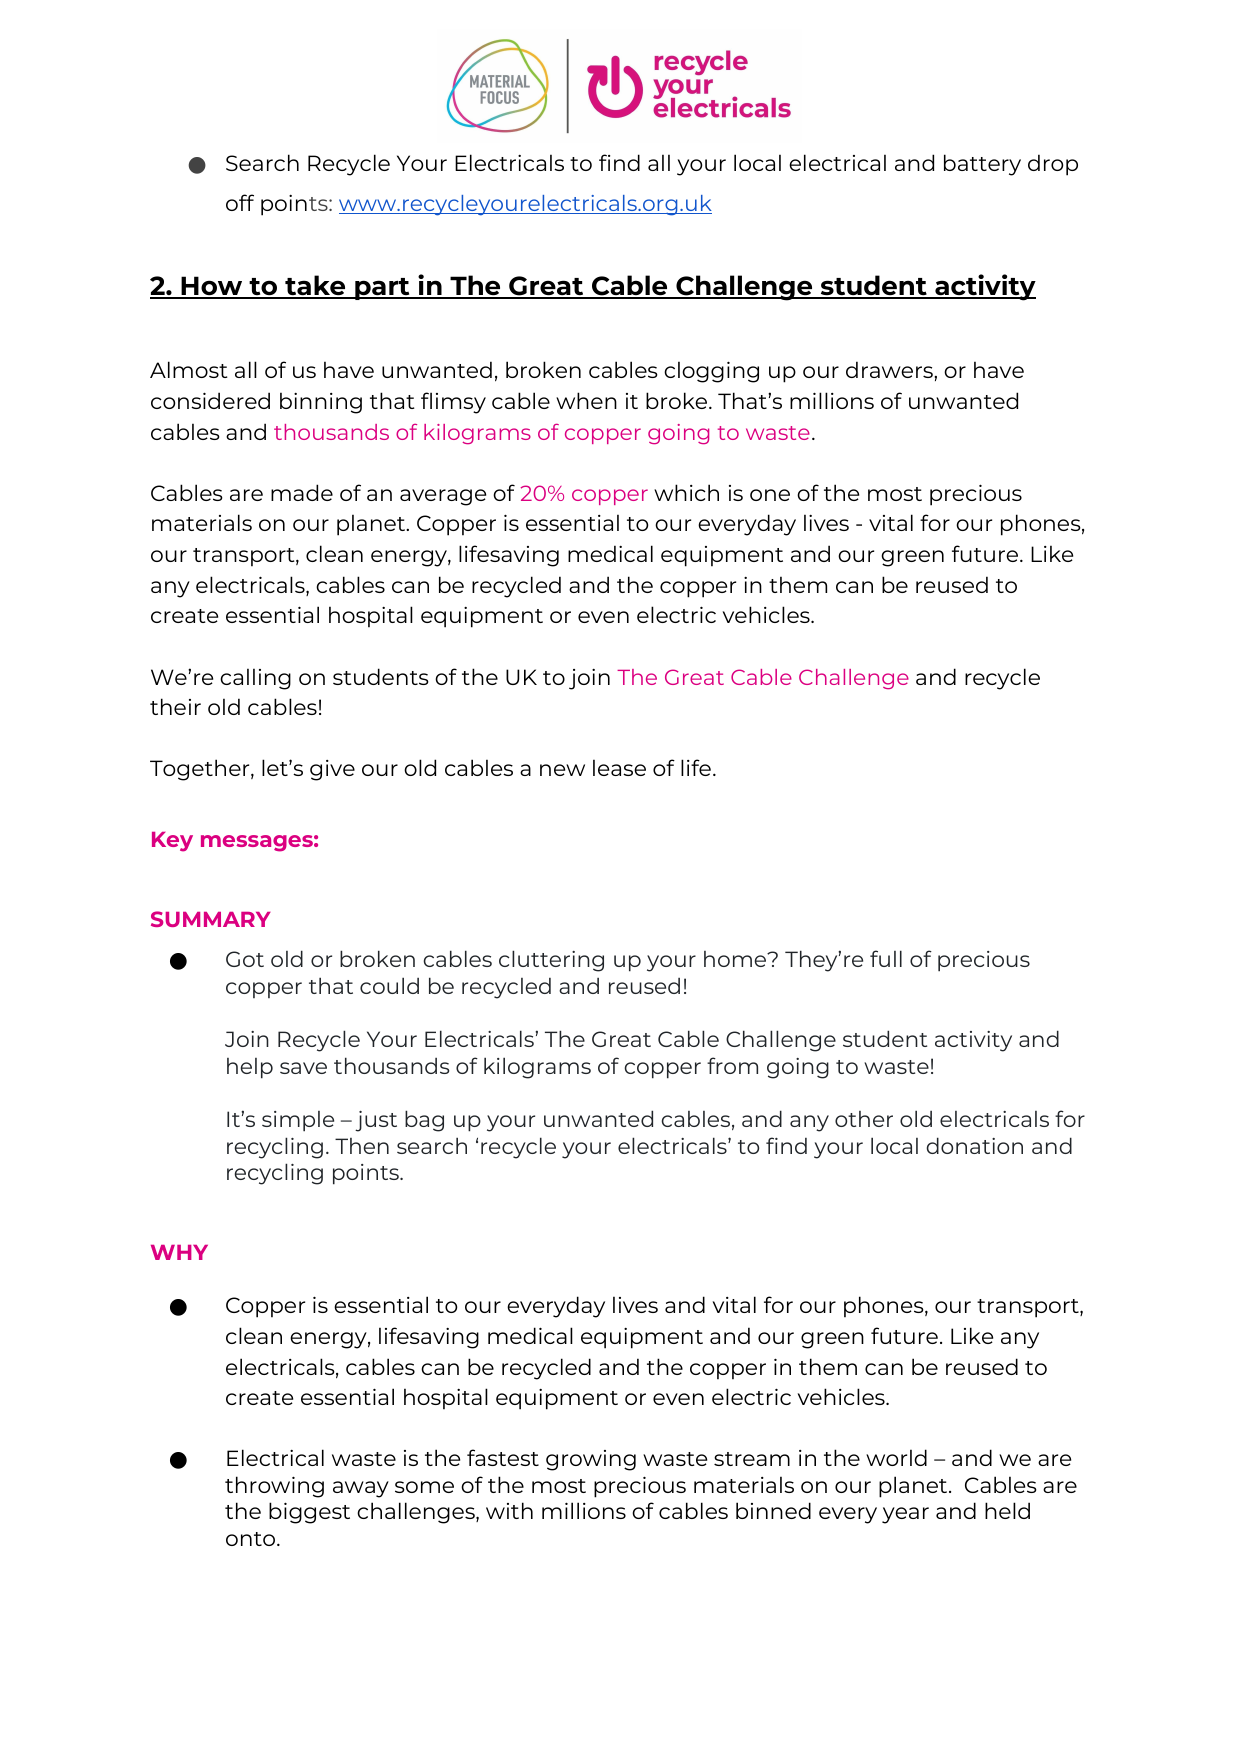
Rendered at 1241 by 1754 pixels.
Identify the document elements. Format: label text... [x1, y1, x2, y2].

text We’re calling on students of the UK to join The Great Cable Challenge and recycle their old cables! [150, 664, 1090, 721]
list Electrical waste is the fastest growing waste stream in the world – and we are throwing away some of the most precious materials on our planet. Cables are the biggest challenges, with millions of cables binned every year and held onto. [187, 1445, 1090, 1578]
list Search Recycle Your Electricals to find all your local electrical and battery drop off points: www.recycleyourelectricals.org.uk [187, 150, 1090, 217]
list Copper is essential to our everyday lives and vital for our phones, our transport, clean energy, lifesaving medical equipment and our green future. Like any electricals, cables can be recycled and the copper in them can be reused to create essential hospital equipment or even electric vehicles. [187, 1293, 1090, 1441]
text Together, let’s give our old cables a new lease of life. [150, 756, 1090, 782]
text Key messages: [150, 826, 1090, 853]
text SUMMARY [150, 906, 1090, 933]
text WHY [150, 1240, 1090, 1293]
picture [437, 29, 803, 143]
text Cables are made of an average of 20% copper which is one of the most precious materials on our planet. Copper is essential to our everyday lives - vital for our phones, our transport, clean energy, lifesaving medical equipment and our green future. Like any electricals, cables can be recycled and the copper in them can be reused to create essential hospital equipment or even electric vehicles. [150, 480, 1090, 629]
list Got old or broken cables cluttering up your home? They’re full of precious copper that could be recycled and reused! Join Recycle Your Electricals’ The Great Cable Challenge student activity and help save thousands of kilograms of copper from going to waste! It’s simple – just bag up your unwanted cables, and any other old electricals for recycling. Then search ‘recycle your electricals’ to find your local donation and recycling points. [187, 946, 1090, 1186]
text Almost all of us have unwanted, broken cables clogging up our drawers, or have considered binning that flimsy cable when it broke. That’s millions of unwanted cables and thousands of kilograms of copper going to waste. [150, 358, 1090, 446]
text 2. How to take part in The Great Cable Challenge student activity [150, 270, 1090, 302]
